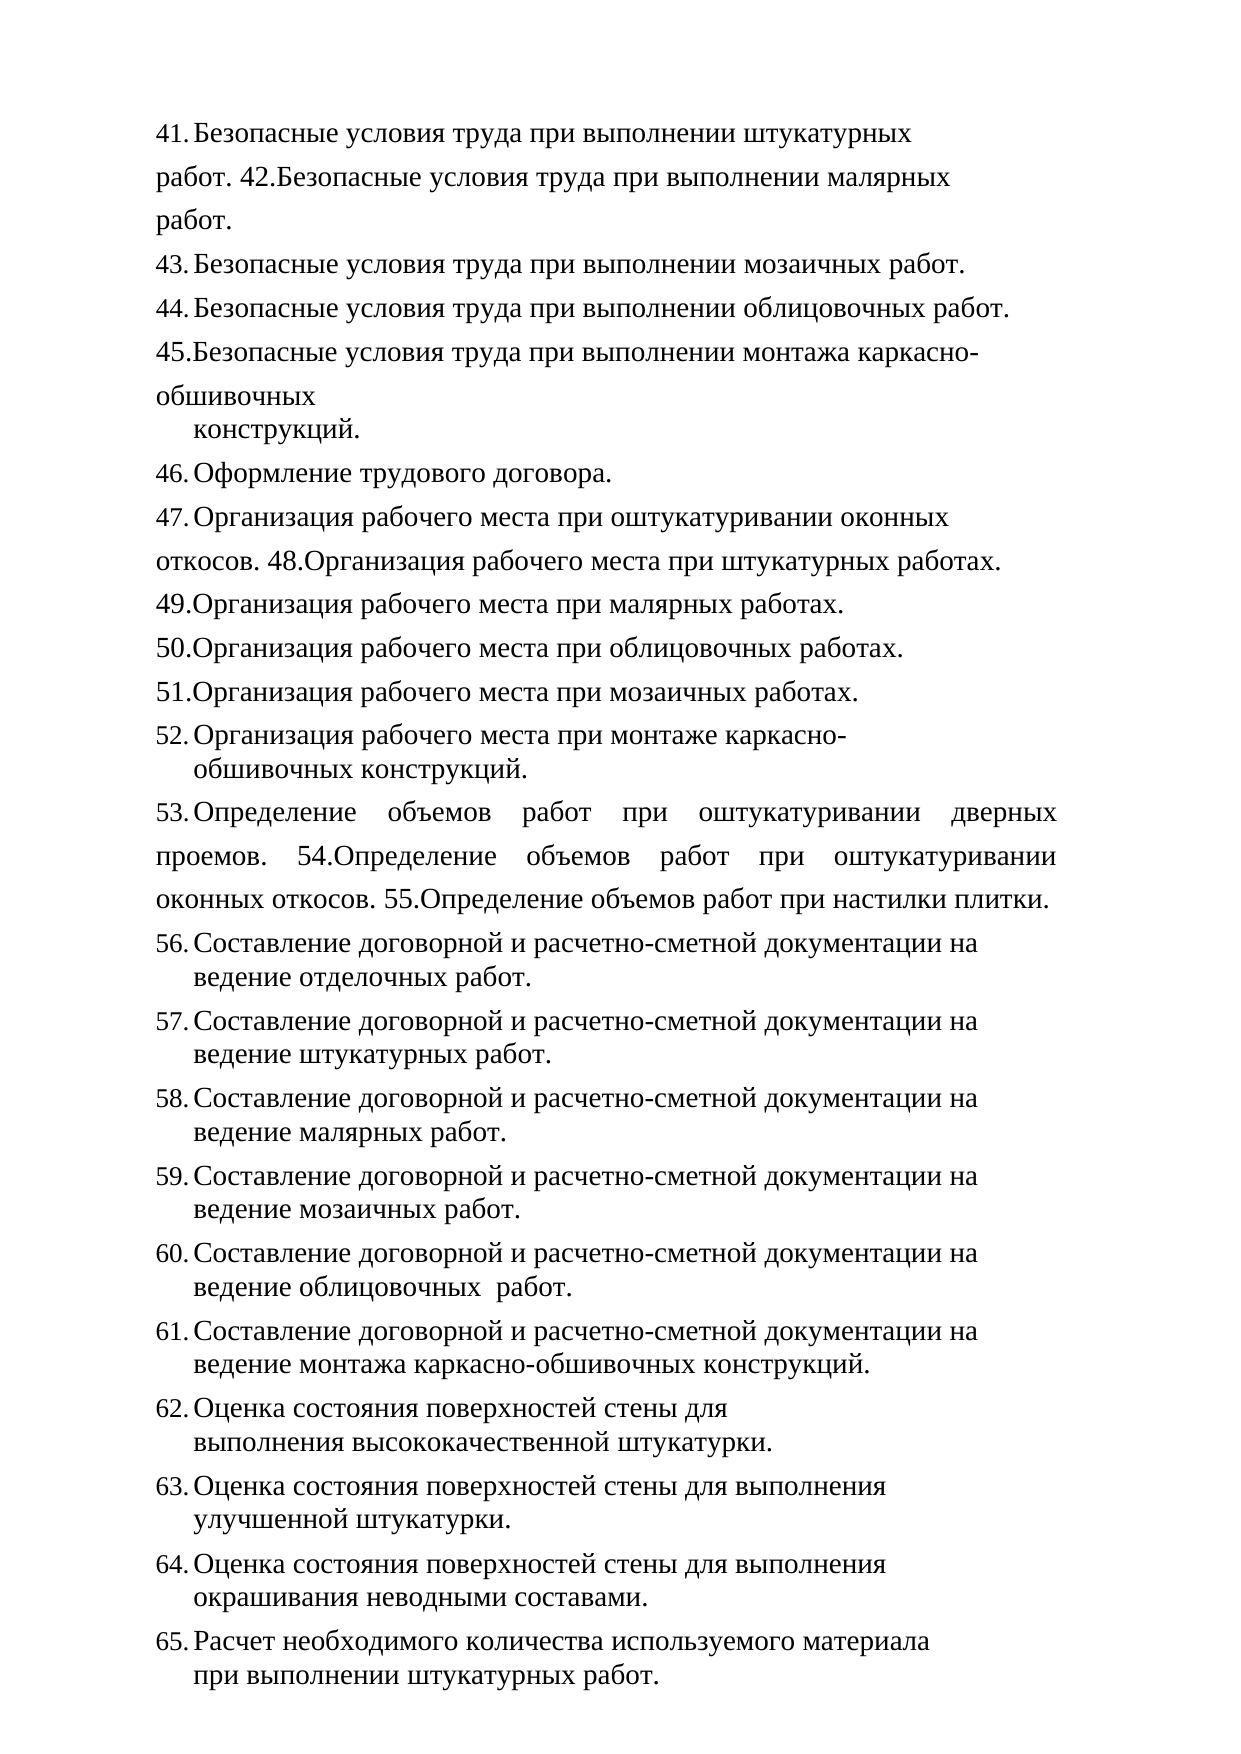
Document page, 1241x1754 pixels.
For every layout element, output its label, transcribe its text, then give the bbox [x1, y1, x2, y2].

list Оформление трудового договора. [155, 455, 1163, 489]
list Оценка состояния поверхностей стены для выполнения улучшенной штукатурки. [155, 1468, 1046, 1535]
list Оценка состояния поверхностей стены для выполнения высококачественной штукатурки. [155, 1391, 885, 1458]
list Составление договорной и расчетно-сметной документации на ведение мозаичных работ. [155, 1158, 1082, 1225]
list Составление договорной и расчетно-сметной документации на ведение штукатурных работ. [155, 1003, 1082, 1070]
text 49.Организация рабочего места при малярных работах. 50.Организация рабочего места при облицовочных работах. 51.Организация рабочего места при мозаичных работах. [156, 587, 1039, 707]
list Безопасные условия труда при выполнении штукатурных работ. 42.Безопасные условия труда при выполнении малярных работ. [156, 115, 996, 236]
list Составление договорной и расчетно-сметной документации на ведение малярных работ. [155, 1081, 1082, 1148]
list Определение объемов работ при оштукатуривании дверных проемов. 54.Определение объемов работ при оштукатуривании оконных откосов. 55.Определение объемов работ при настилки плитки. [156, 794, 1057, 915]
list Организация рабочего места при оштукатуривании оконных откосов. 48.Организация рабочего места при штукатурных работах. [156, 499, 1055, 577]
list Расчет необходимого количества используемого материала при выполнении штукатурных работ. [155, 1623, 978, 1690]
list Безопасные условия труда при выполнении облицовочных работ. 45.Безопасные условия труда при выполнении монтажа каркасно-обшивочных [156, 280, 1137, 411]
list Составление договорной и расчетно-сметной документации на ведение облицовочных работ. [155, 1236, 1082, 1303]
list Составление договорной и расчетно-сметной документации на ведение отделочных работ. [155, 925, 1082, 992]
list Оценка состояния поверхностей стены для выполнения окрашивания неводными составами. [155, 1546, 1057, 1613]
text конструкций. [193, 411, 1163, 445]
list Составление договорной и расчетно-сметной документации на ведение монтажа каркасно-обшивочных конструкций. [155, 1313, 1082, 1380]
list Безопасные условия труда при выполнении мозаичных работ. [155, 246, 1163, 280]
list Организация рабочего места при монтаже каркасно-обшивочных конструкций. [155, 717, 1005, 784]
